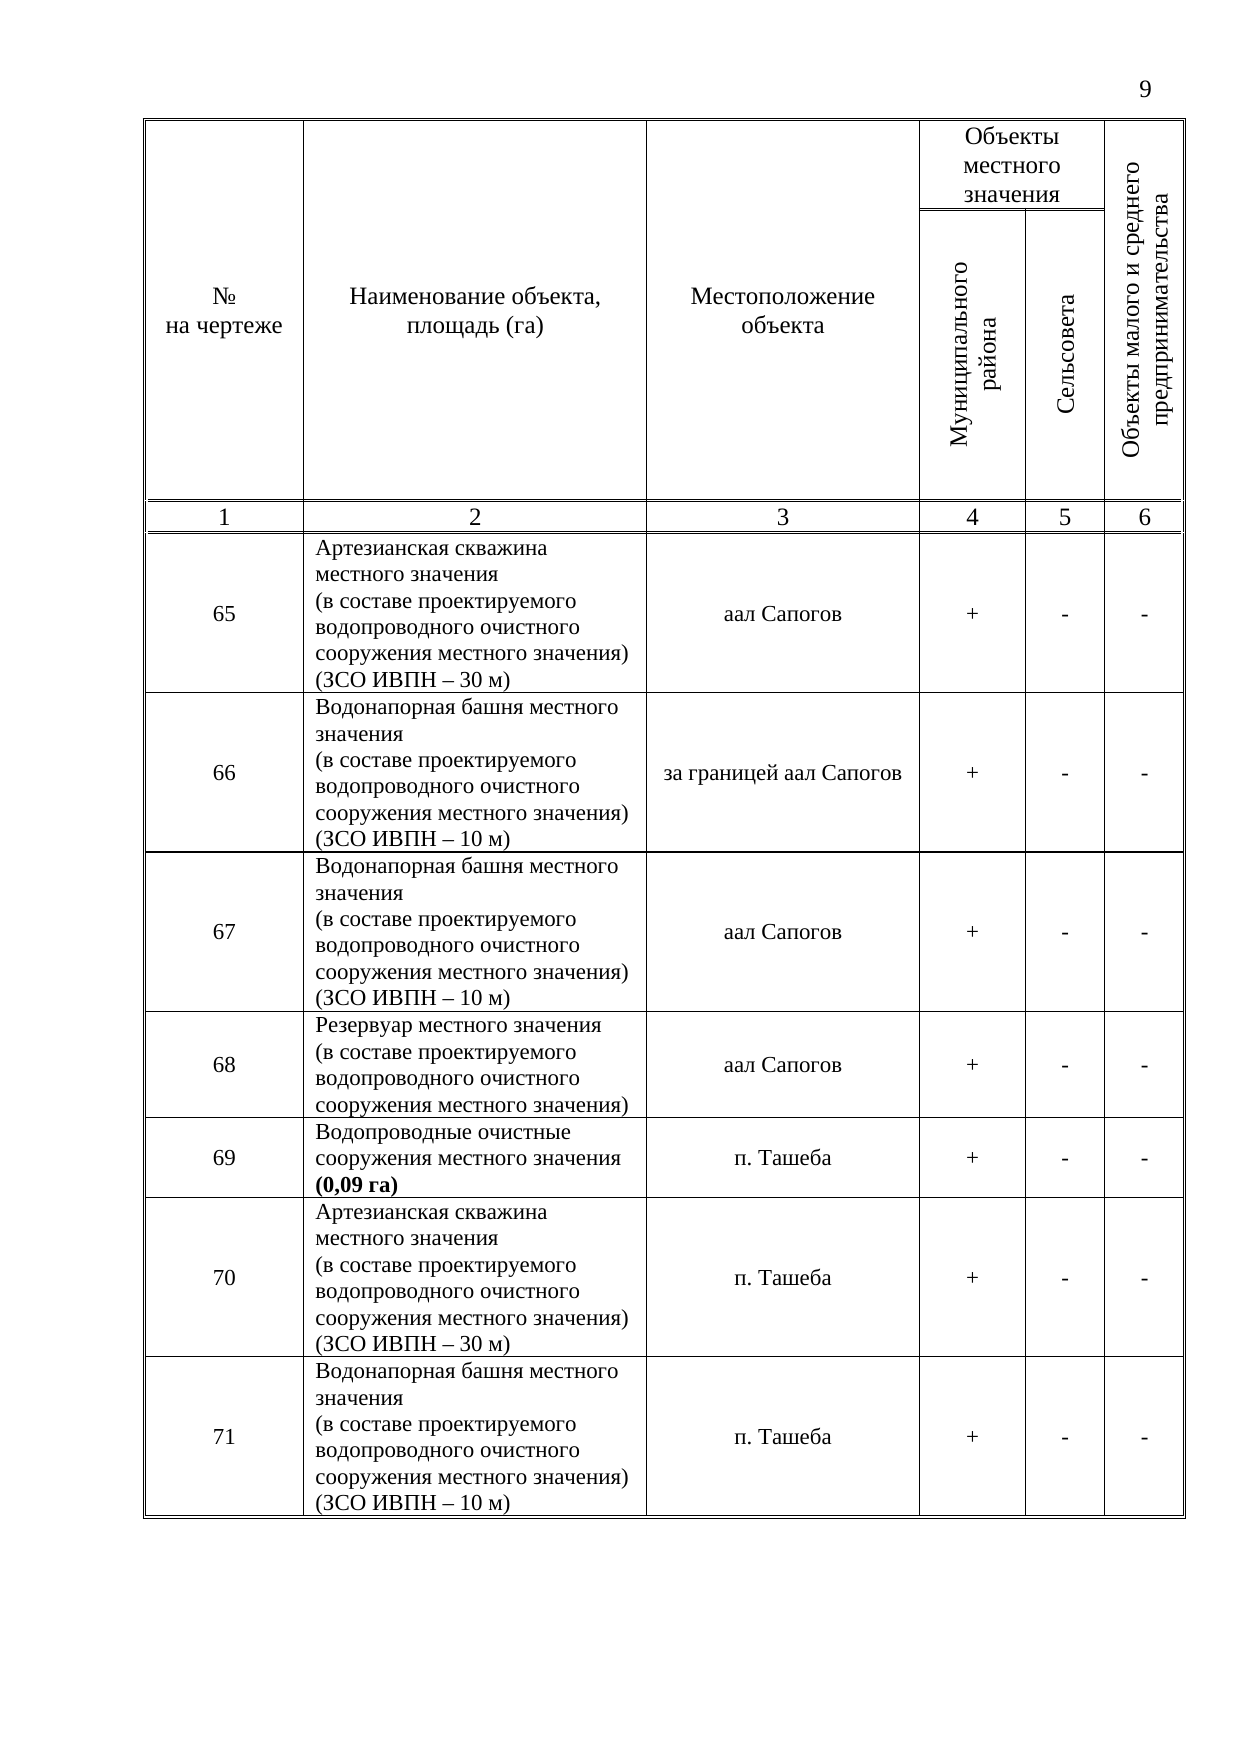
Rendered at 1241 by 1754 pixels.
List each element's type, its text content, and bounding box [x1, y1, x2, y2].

table_cell - [1026, 1357, 1104, 1515]
table_cell - [1105, 1357, 1183, 1515]
table_cell + [920, 1198, 1025, 1356]
table_cell + [920, 1357, 1025, 1515]
table_cell - [1026, 1118, 1104, 1197]
table_cell 3 [647, 502, 919, 531]
table_cell Водонапорная башня местного значения (в составе проектируемого водопроводного очистного сооружения местного значения) (ЗСО ИВПН – 10 м) [304, 853, 646, 1011]
table_cell 6 [1105, 499, 1184, 531]
table_header Объекты местного значения [920, 121, 1104, 207]
table_cell п. Ташеба [647, 1118, 919, 1197]
table_cell - [1026, 853, 1104, 1011]
table_cell аал Сапогов [647, 1012, 919, 1117]
table_cell Резервуар местного значения (в составе проектируемого водопроводного очистного сооружения местного значения) [304, 1012, 646, 1117]
table_header Местоположение объекта [647, 121, 919, 499]
table_cell п. Ташеба [647, 1357, 919, 1515]
table_cell 5 [1026, 502, 1104, 531]
table_cell 69 [146, 1118, 303, 1197]
table_cell 2 [304, 502, 646, 531]
table_cell + [920, 853, 1025, 1011]
table_cell - [1105, 531, 1184, 692]
table_cell 4 [920, 502, 1025, 531]
table_cell Сельсовета [1026, 211, 1104, 499]
table_cell - [1105, 1012, 1183, 1117]
table_header Наименование объекта, площадь (га) [304, 121, 646, 499]
table_cell Водопроводные очистные сооружения местного значения (0,09 га) [304, 1118, 646, 1197]
table_cell Водонапорная башня местного значения (в составе проектируемого водопроводного очистного сооружения местного значения) (ЗСО ИВПН – 10 м) [304, 1357, 646, 1515]
table_cell 66 [146, 693, 303, 851]
table_cell + [920, 534, 1025, 692]
table_cell Муниципального района [920, 211, 1025, 499]
table_cell п. Ташеба [647, 1198, 919, 1356]
table_cell - [1105, 853, 1183, 1011]
table_cell аал Сапогов [647, 853, 919, 1011]
table_cell Артезианская скважина местного значения (в составе проектируемого водопроводного очистного сооружения местного значения) (ЗСО ИВПН – 30 м) [304, 1198, 646, 1356]
table_cell 67 [146, 853, 303, 1011]
table_cell + [920, 693, 1025, 851]
table_header № на чертеже [146, 121, 303, 499]
table_cell 68 [146, 1012, 303, 1117]
table_cell 71 [146, 1357, 303, 1515]
table_cell - [1026, 693, 1104, 851]
table_cell аал Сапогов [647, 534, 919, 692]
table_header Объекты малого и среднего предпринимательства [1105, 121, 1183, 499]
table_cell Водонапорная башня местного значения (в составе проектируемого водопроводного очистного сооружения местного значения) (ЗСО ИВПН – 10 м) [304, 693, 646, 851]
table_cell за границей аал Сапогов [647, 693, 919, 851]
table_cell - [1026, 1198, 1104, 1356]
table_cell 70 [146, 1198, 303, 1356]
table_cell 65 [144, 531, 303, 692]
table_cell - [1105, 1118, 1183, 1197]
table_cell - [1105, 1198, 1183, 1356]
table_cell - [1105, 693, 1183, 851]
table_cell + [920, 1118, 1025, 1197]
table_cell - [1026, 1012, 1104, 1117]
table_cell + [920, 1012, 1025, 1117]
table_cell 1 [144, 499, 303, 531]
table_cell Артезианская скважина местного значения (в составе проектируемого водопроводного очистного сооружения местного значения) (ЗСО ИВПН – 30 м) [304, 534, 646, 692]
table_cell - [1026, 534, 1104, 692]
